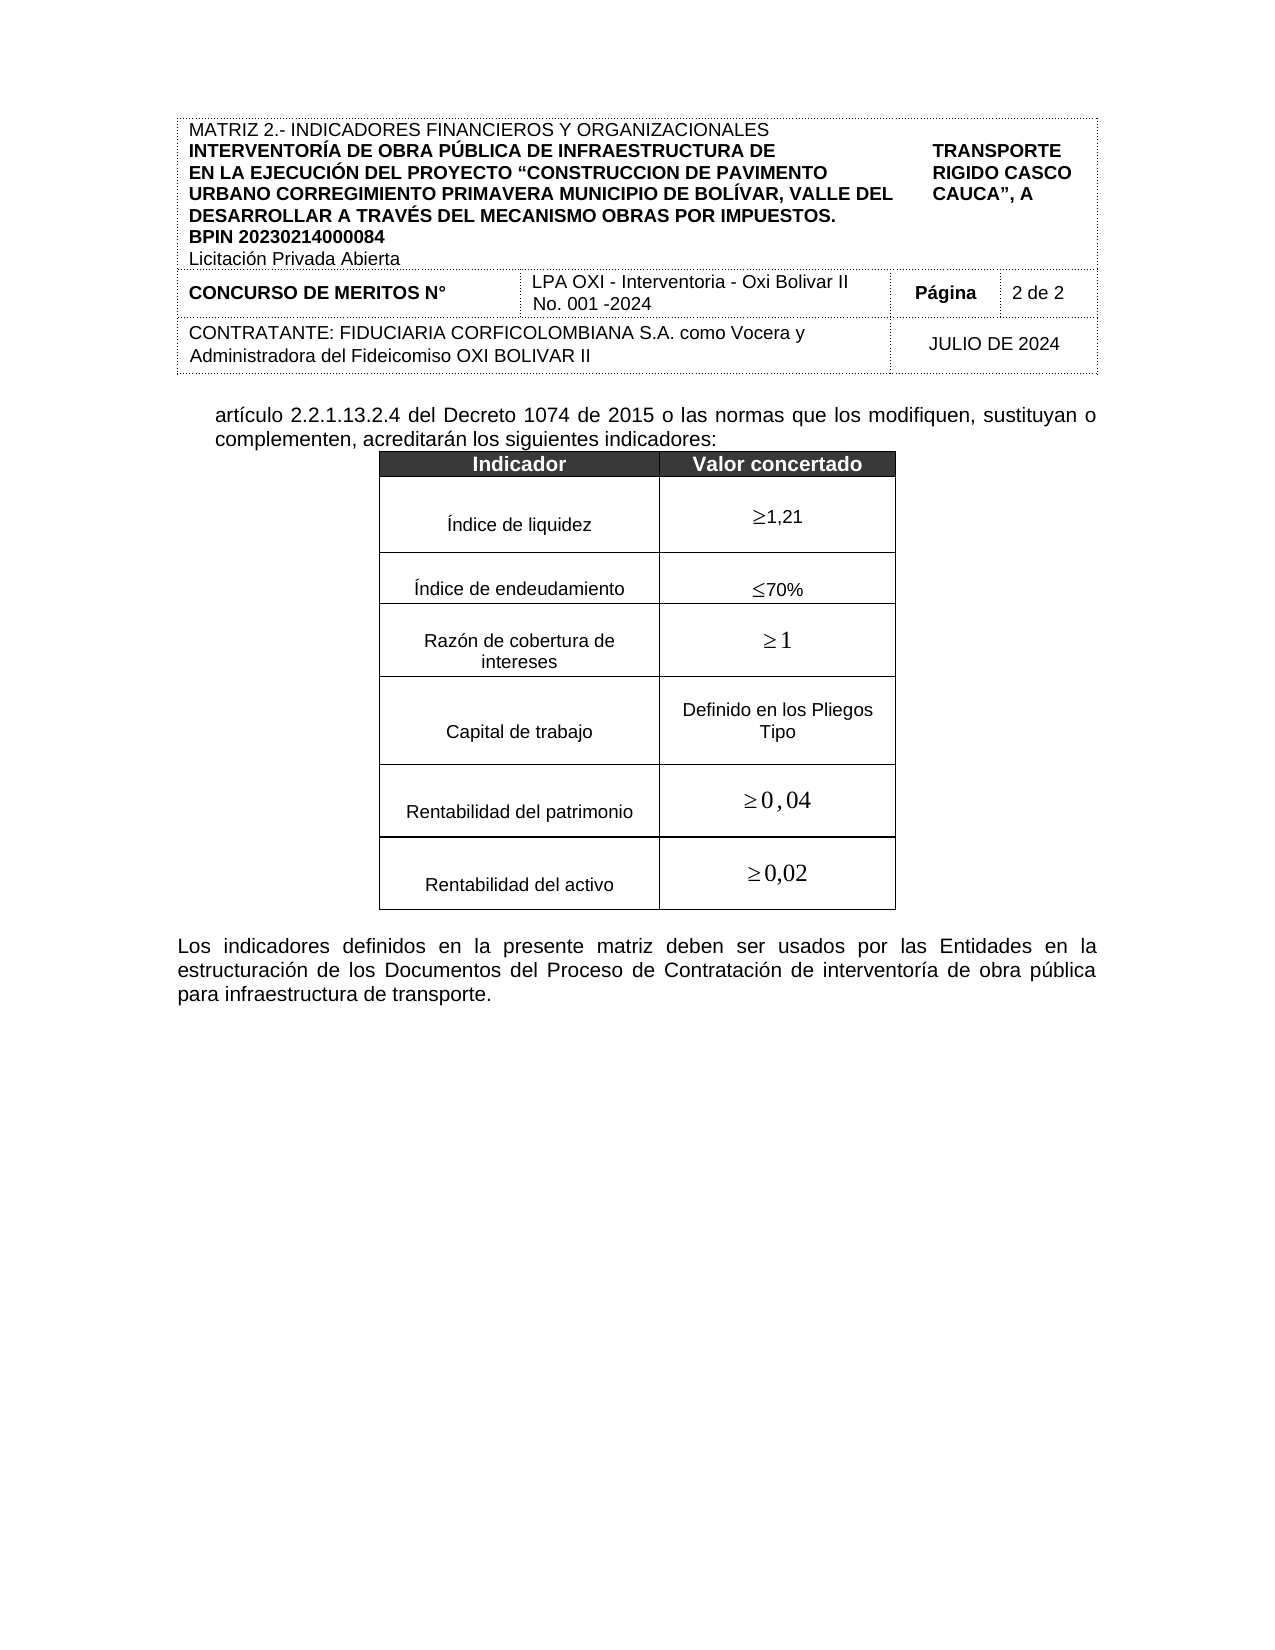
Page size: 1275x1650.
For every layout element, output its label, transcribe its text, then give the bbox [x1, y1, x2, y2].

table_cell [660, 838, 895, 909]
table_cell Definido en los Pliegos Tipo [660, 677, 895, 763]
table_header Valor concertado [660, 452, 895, 476]
table_header Indicador [380, 452, 659, 476]
table_cell 70% [660, 553, 895, 603]
table_cell Rentabilidad del activo [380, 838, 659, 909]
table_cell 1,21 [660, 477, 895, 552]
table_cell [660, 765, 895, 836]
text Los indicadores definidos en la presente matriz deben ser usados por las Entidades en la estructuración de los Documentos del Proceso de Contratación de interventoría de obra pública para infraestructura de transporte. [177, 934, 1098, 1006]
table_cell Rentabilidad del patrimonio [380, 765, 659, 836]
table_cell Índice de endeudamiento [380, 553, 659, 603]
table_cell Índice de liquidez [380, 477, 659, 552]
table_cell Razón de cobertura de intereses [380, 604, 659, 676]
table_cell Capital de trabajo [380, 677, 659, 763]
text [215, 403, 1098, 451]
table_cell [660, 604, 895, 676]
